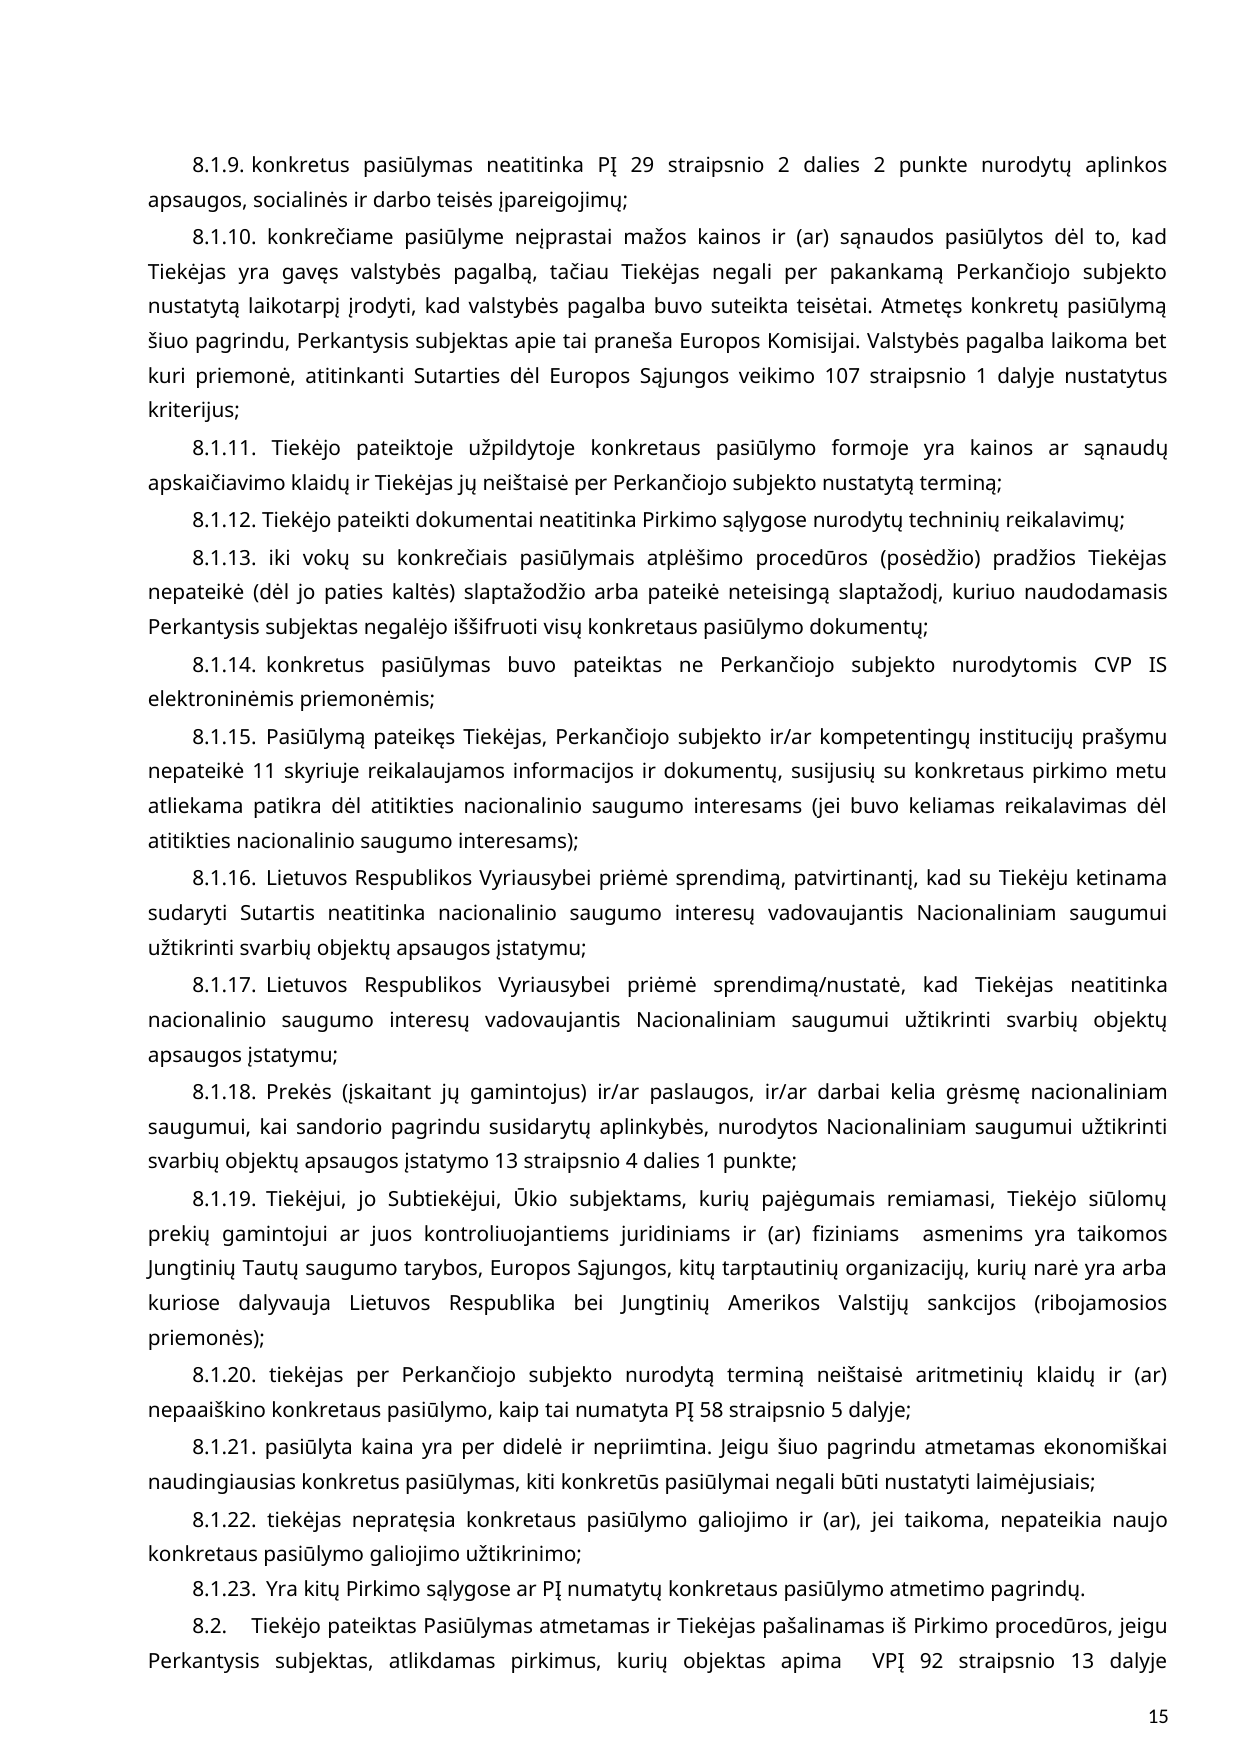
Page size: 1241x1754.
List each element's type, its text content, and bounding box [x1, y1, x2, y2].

text 8.1.19. Tiekėjui, jo Subtiekėjui, Ūkio subjektams, kurių pajėgumais remiamasi, Tiekėjo siūlomų prekių gamintojui ar juos kontroliuojantiems juridiniams ir (ar) fiziniams asmenims yra taikomos Jungtinių Tautų saugumo tarybos, Europos Sąjungos, kitų tarptautinių organizacijų, kurių narė yra arba kuriose dalyvauja Lietuvos Respublika bei Jungtinių Amerikos Valstijų sankcijos (ribojamosios priemonės); [148, 1184, 1169, 1351]
text 8.1.17. Lietuvos Respublikos Vyriausybei priėmė sprendimą/nustatė, kad Tiekėjas neatitinka nacionalinio saugumo interesų vadovaujantis Nacionaliniam saugumui užtikrinti svarbių objektų apsaugos įstatymu; [148, 970, 1169, 1068]
text 8.1.9. konkretus pasiūlymas neatitinka PĮ 29 straipsnio 2 dalies 2 punkte nurodytų aplinkos apsaugos, socialinės ir darbo teisės įpareigojimų; [148, 150, 1169, 213]
text 8.1.11. Tiekėjo pateiktoje užpildytoje konkretaus pasiūlymo formoje yra kainos ar sąnaudų apskaičiavimo klaidų ir Tiekėjas jų neištaisė per Perkančiojo subjekto nustatytą terminą; [148, 433, 1169, 496]
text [148, 1612, 1169, 1675]
text 8.1.23. Yra kitų Pirkimo sąlygose ar PĮ numatytų konkretaus pasiūlymo atmetimo pagrindų. [148, 1574, 1169, 1602]
text 8.1.16. Lietuvos Respublikos Vyriausybei priėmė sprendimą, patvirtinantį, kad su Tiekėju ketinama sudaryti Sutartis neatitinka nacionalinio saugumo interesų vadovaujantis Nacionaliniam saugumui užtikrinti svarbių objektų apsaugos įstatymu; [148, 863, 1169, 961]
text 8.1.15. Pasiūlymą pateikęs Tiekėjas, Perkančiojo subjekto ir/ar kompetentingų institucijų prašymu nepateikė 11 skyriuje reikalaujamos informacijos ir dokumentų, susijusių su konkretaus pirkimo metu atliekama patikra dėl atitikties nacionalinio saugumo interesams (jei buvo keliamas reikalavimas dėl atitikties nacionalinio saugumo interesams); [148, 722, 1169, 854]
text 8.1.18. Prekės (įskaitant jų gamintojus) ir/ar paslaugos, ir/ar darbai kelia grėsmę nacionaliniam saugumui, kai sandorio pagrindu susidarytų aplinkybės, nurodytos Nacionaliniam saugumui užtikrinti svarbių objektų apsaugos įstatymo 13 straipsnio 4 dalies 1 punkte; [148, 1077, 1169, 1175]
text 8.1.21. pasiūlyta kaina yra per didelė ir nepriimtina. Jeigu šiuo pagrindu atmetamas ekonomiškai naudingiausias konkretus pasiūlymas, kiti konkretūs pasiūlymai negali būti nustatyti laimėjusiais; [148, 1432, 1169, 1496]
text 8.1.14. konkretus pasiūlymas buvo pateiktas ne Perkančiojo subjekto nurodytomis CVP IS elektroninėmis priemonėmis; [148, 650, 1169, 713]
text 8.1.12. Tiekėjo pateikti dokumentai neatitinka Pirkimo sąlygose nurodytų techninių reikalavimų; [148, 505, 1169, 534]
text 8.1.20. tiekėjas per Perkančiojo subjekto nurodytą terminą neištaisė aritmetinių klaidų ir (ar) nepaaiškino konkretaus pasiūlymo, kaip tai numatyta PĮ 58 straipsnio 5 dalyje; [148, 1360, 1169, 1423]
text 8.1.13. iki vokų su konkrečiais pasiūlymais atplėšimo procedūros (posėdžio) pradžios Tiekėjas nepateikė (dėl jo paties kaltės) slaptažodžio arba pateikė neteisingą slaptažodį, kuriuo naudodamasis Perkantysis subjektas negalėjo iššifruoti visų konkretaus pasiūlymo dokumentų; [148, 543, 1169, 641]
text 8.1.22. tiekėjas nepratęsia konkretaus pasiūlymo galiojimo ir (ar), jei taikoma, nepateikia naujo konkretaus pasiūlymo galiojimo užtikrinimo; [148, 1505, 1169, 1568]
text 8.1.10. konkrečiame pasiūlyme neįprastai mažos kainos ir (ar) sąnaudos pasiūlytos dėl to, kad Tiekėjas yra gavęs valstybės pagalbą, tačiau Tiekėjas negali per pakankamą Perkančiojo subjekto nustatytą laikotarpį įrodyti, kad valstybės pagalba buvo suteikta teisėtai. Atmetęs konkretų pasiūlymą šiuo pagrindu, Perkantysis subjektas apie tai praneša Europos Komisijai. Valstybės pagalba laikoma bet kuri priemonė, atitinkanti Sutarties dėl Europos Sąjungos veikimo 107 straipsnio 1 dalyje nustatytus kriterijus; [148, 222, 1169, 424]
